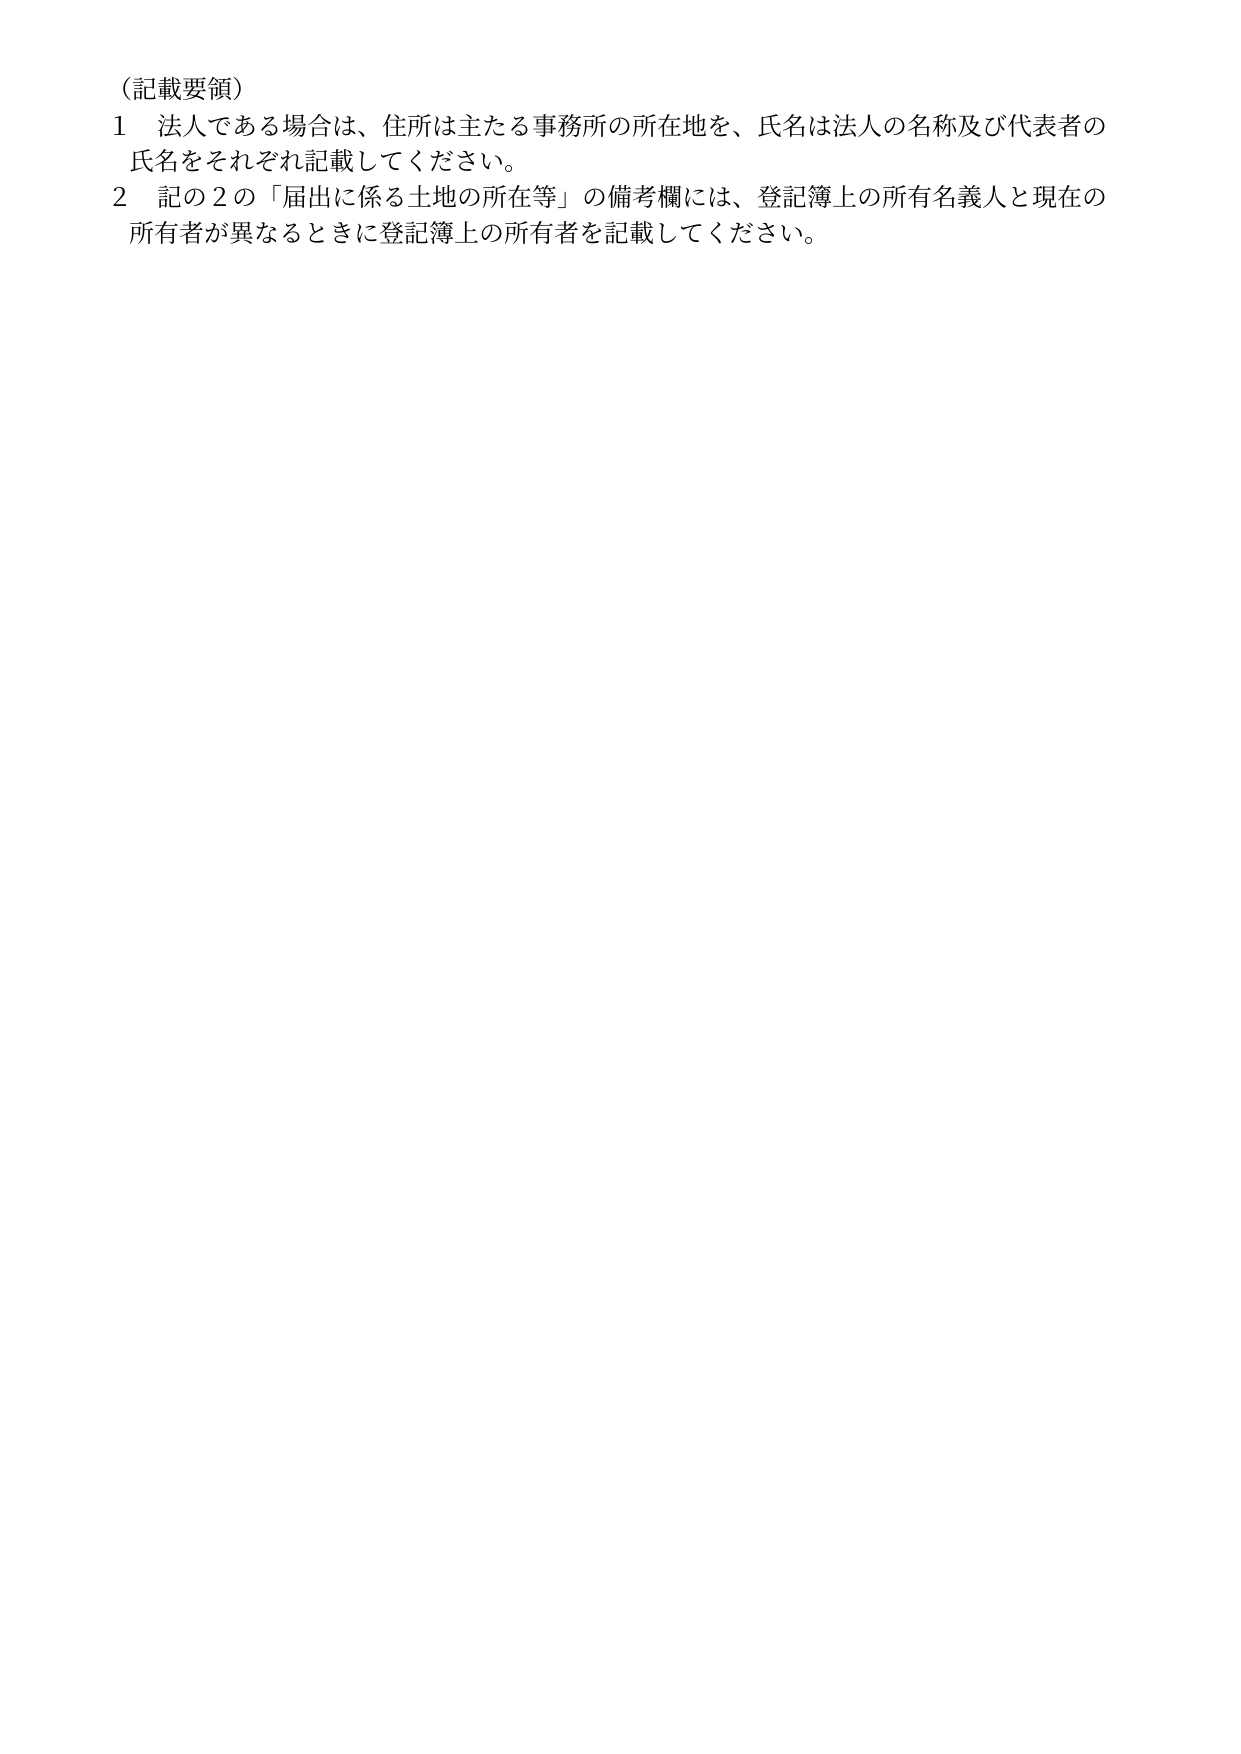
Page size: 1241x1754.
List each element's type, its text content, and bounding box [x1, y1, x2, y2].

text （記載要領） [107, 70, 1149, 106]
text 所有者が異なるときに登記簿上の所有者を記載してください。 [129, 214, 1149, 250]
text ２ 記の２の「届出に係る土地の所在等」の備考欄には、登記簿上の所有名義人と現在の [107, 178, 1149, 214]
text １ 法人である場合は、住所は主たる事務所の所在地を、氏名は法人の名称及び代表者の [107, 106, 1149, 142]
text 氏名をそれぞれ記載してください。 [129, 142, 1149, 178]
